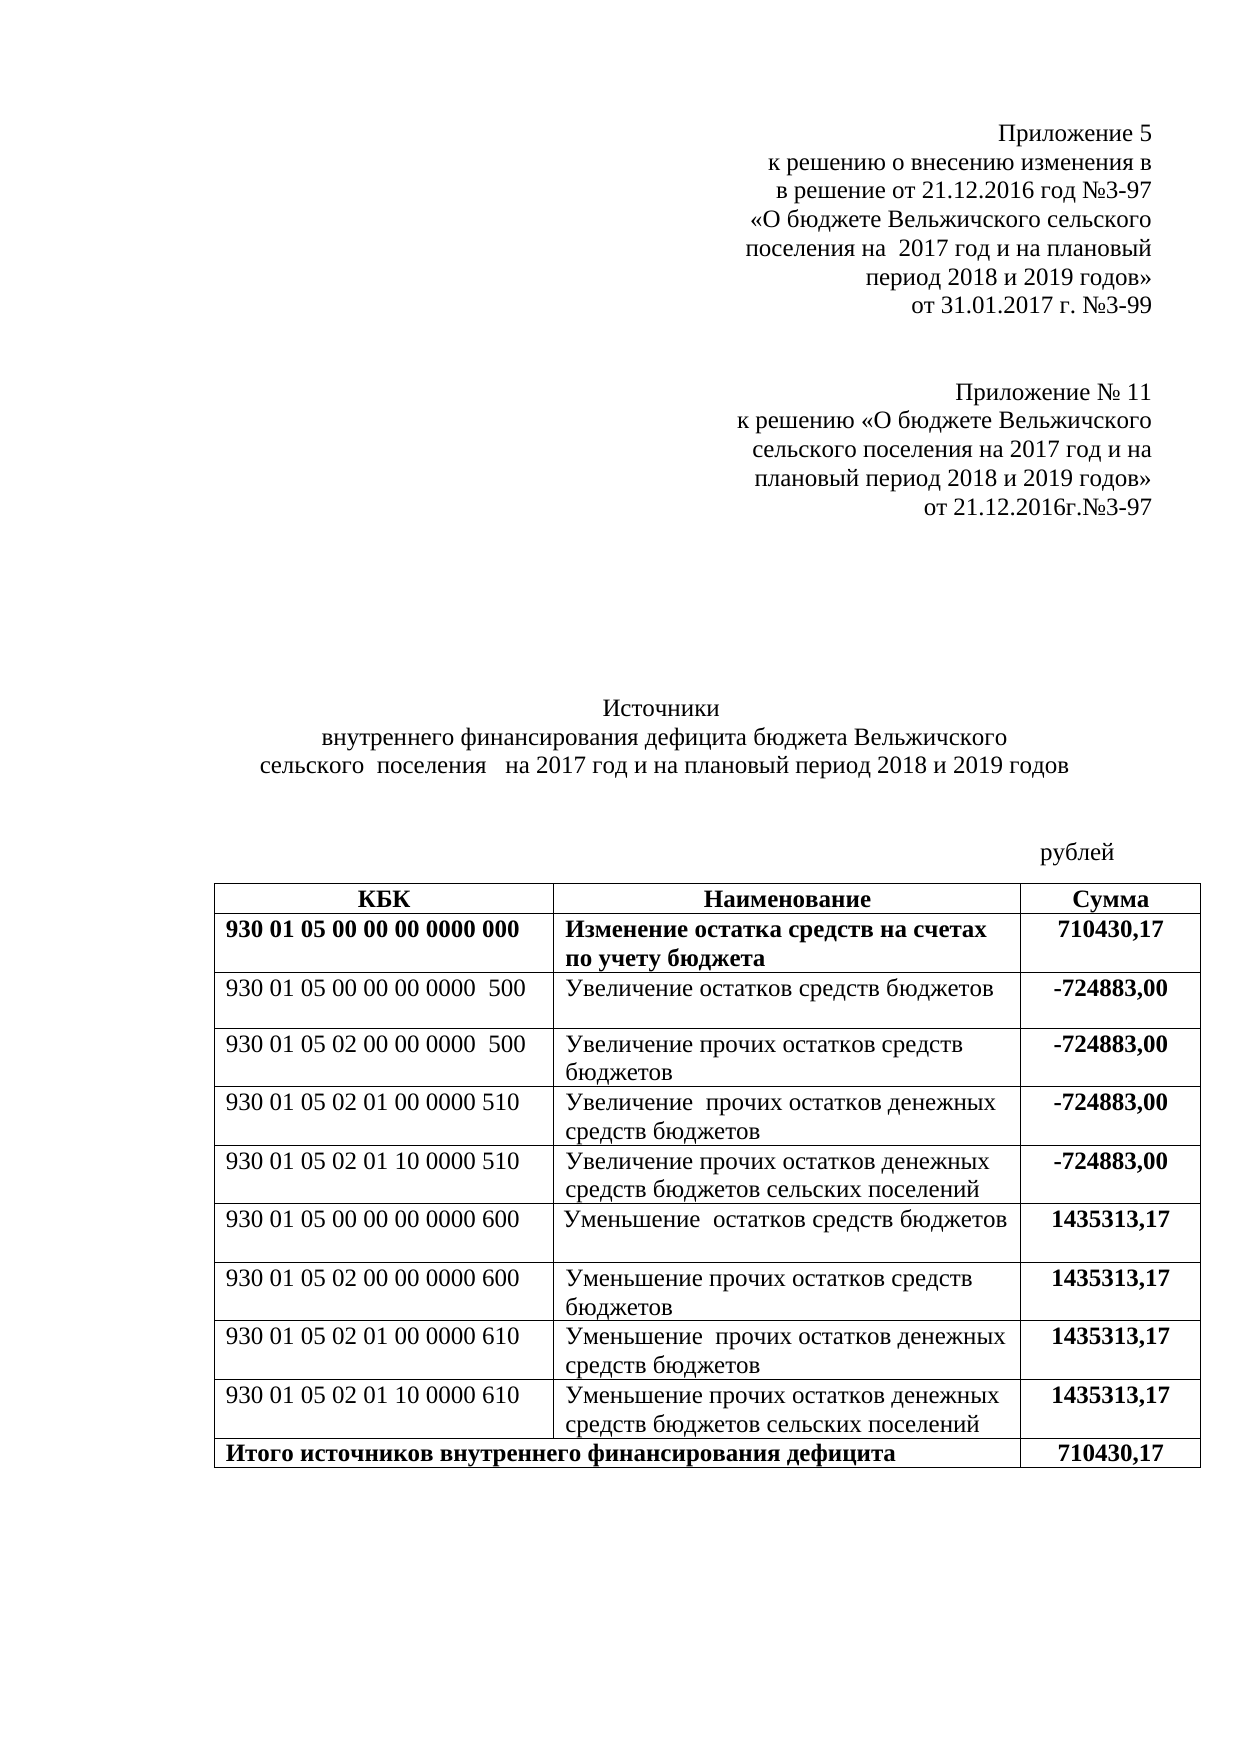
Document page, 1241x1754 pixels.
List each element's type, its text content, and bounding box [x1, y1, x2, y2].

table_cell Итого источников внутреннего финансирования дефицита [215, 1439, 1020, 1467]
table_header Сумма [1021, 884, 1200, 913]
text от 21.12.2016г.№3-97 [177, 492, 1152, 521]
table_cell Увеличение прочих остатков денежных средств бюджетов [554, 1087, 1020, 1145]
table_cell -724883,00 [1021, 1087, 1200, 1145]
table_cell Увеличение прочих остатков средств бюджетов [554, 1029, 1020, 1086]
text к решению «О бюджете Вельжичского [177, 406, 1152, 434]
table_header КБК [215, 884, 553, 913]
table_cell 930 01 05 00 00 00 0000 600 [215, 1204, 553, 1262]
table_cell 1435313,17 [1021, 1263, 1200, 1320]
table_cell 930 01 05 02 01 10 0000 510 [215, 1146, 553, 1203]
table_cell Изменение остатка средств на счетах по учету бюджета [554, 914, 1020, 972]
text Приложение 5 [177, 118, 1152, 147]
table_cell Увеличение прочих остатков денежных средств бюджетов сельских поселений [554, 1146, 1020, 1203]
table_cell -724883,00 [1021, 973, 1200, 1028]
text сельского поселения на 2017 год и на [177, 434, 1152, 463]
table_cell 930 01 05 02 00 00 0000 600 [215, 1263, 553, 1320]
text Источники [177, 693, 1152, 722]
table_cell 930 01 05 02 01 00 0000 510 [215, 1087, 553, 1145]
table_cell Уменьшение прочих остатков средств бюджетов [554, 1263, 1020, 1320]
text поселения на 2017 год и на плановый [177, 233, 1152, 262]
table_cell -724883,00 [1021, 1029, 1200, 1086]
table_cell Увеличение остатков средств бюджетов [554, 973, 1020, 1028]
text в решение от 21.12.2016 год №3-97 [177, 176, 1152, 204]
table_cell 930 01 05 00 00 00 0000 500 [215, 973, 553, 1028]
text сельского поселения на 2017 год и на плановый период 2018 и 2019 годов [177, 751, 1152, 779]
table_cell Уменьшение прочих остатков денежных средств бюджетов сельских поселений [554, 1380, 1020, 1437]
text «О бюджете Вельжичского сельского [177, 204, 1152, 233]
table_cell 710430,17 [1021, 914, 1200, 972]
table_cell -724883,00 [1021, 1146, 1200, 1203]
table_cell Уменьшение остатков средств бюджетов [554, 1204, 1020, 1262]
table_cell 1435313,17 [1021, 1204, 1200, 1262]
table_cell 930 01 05 02 00 00 0000 500 [215, 1029, 553, 1086]
table_cell 930 01 05 00 00 00 0000 000 [215, 914, 553, 972]
text плановый период 2018 и 2019 годов» [177, 463, 1152, 492]
table_cell Уменьшение прочих остатков денежных средств бюджетов [554, 1321, 1020, 1379]
text к решению о внесению изменения в [177, 147, 1152, 176]
text Приложение № 11 [177, 377, 1152, 406]
text период 2018 и 2019 годов» [177, 262, 1152, 291]
table_cell 710430,17 [1021, 1439, 1200, 1467]
table_cell 930 01 05 02 01 10 0000 610 [215, 1380, 553, 1437]
text рублей [140, 808, 1152, 866]
table_cell 1435313,17 [1021, 1321, 1200, 1379]
table_header Наименование [554, 884, 1020, 913]
text от 31.01.2017 г. №3-99 [177, 291, 1152, 319]
table_cell 930 01 05 02 01 00 0000 610 [215, 1321, 553, 1379]
text внутреннего финансирования дефицита бюджета Вельжичского [177, 722, 1152, 751]
table_cell 1435313,17 [1021, 1380, 1200, 1437]
